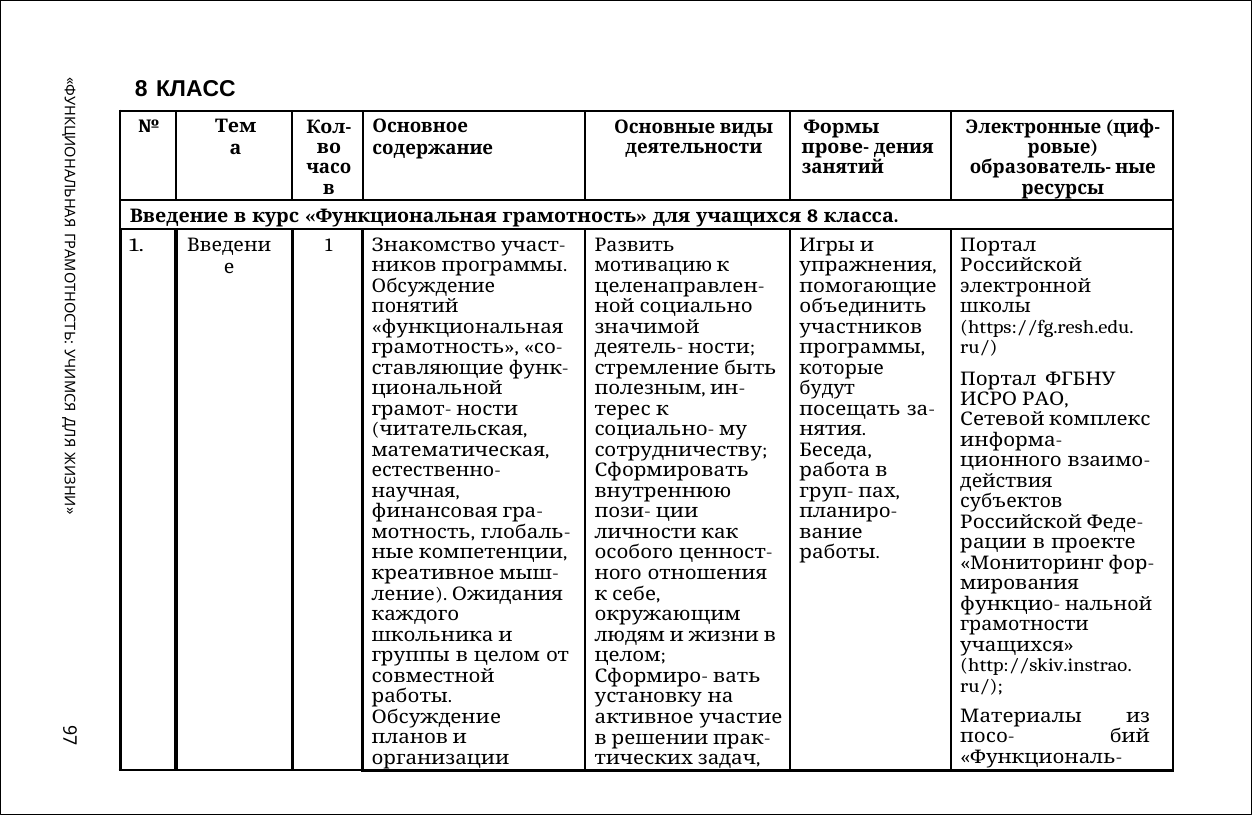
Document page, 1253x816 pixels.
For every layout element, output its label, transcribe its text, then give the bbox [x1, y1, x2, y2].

table_header Кол- во часов [293, 112, 362, 199]
table_cell Введение в курс «Функциональная грамотность» для учащихся 8 класса. [121, 201, 1172, 228]
table_header Основные виды деятельности [586, 112, 789, 199]
table_cell 1 [294, 230, 361, 769]
table_cell 1. [122, 230, 174, 769]
subtitle КЛАСС [134, 75, 1187, 101]
table_cell Введение [178, 230, 291, 769]
table_header Тема [177, 112, 291, 199]
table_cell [952, 230, 1172, 769]
table_header № [121, 112, 175, 199]
table_header Формы прове- дения занятий [791, 112, 950, 199]
table_header Электронные (циф- ровые) образователь- ные ресурсы [952, 112, 1172, 199]
table_header Основное содержание [364, 112, 584, 199]
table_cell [364, 230, 584, 769]
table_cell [586, 230, 789, 769]
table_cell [791, 230, 950, 769]
